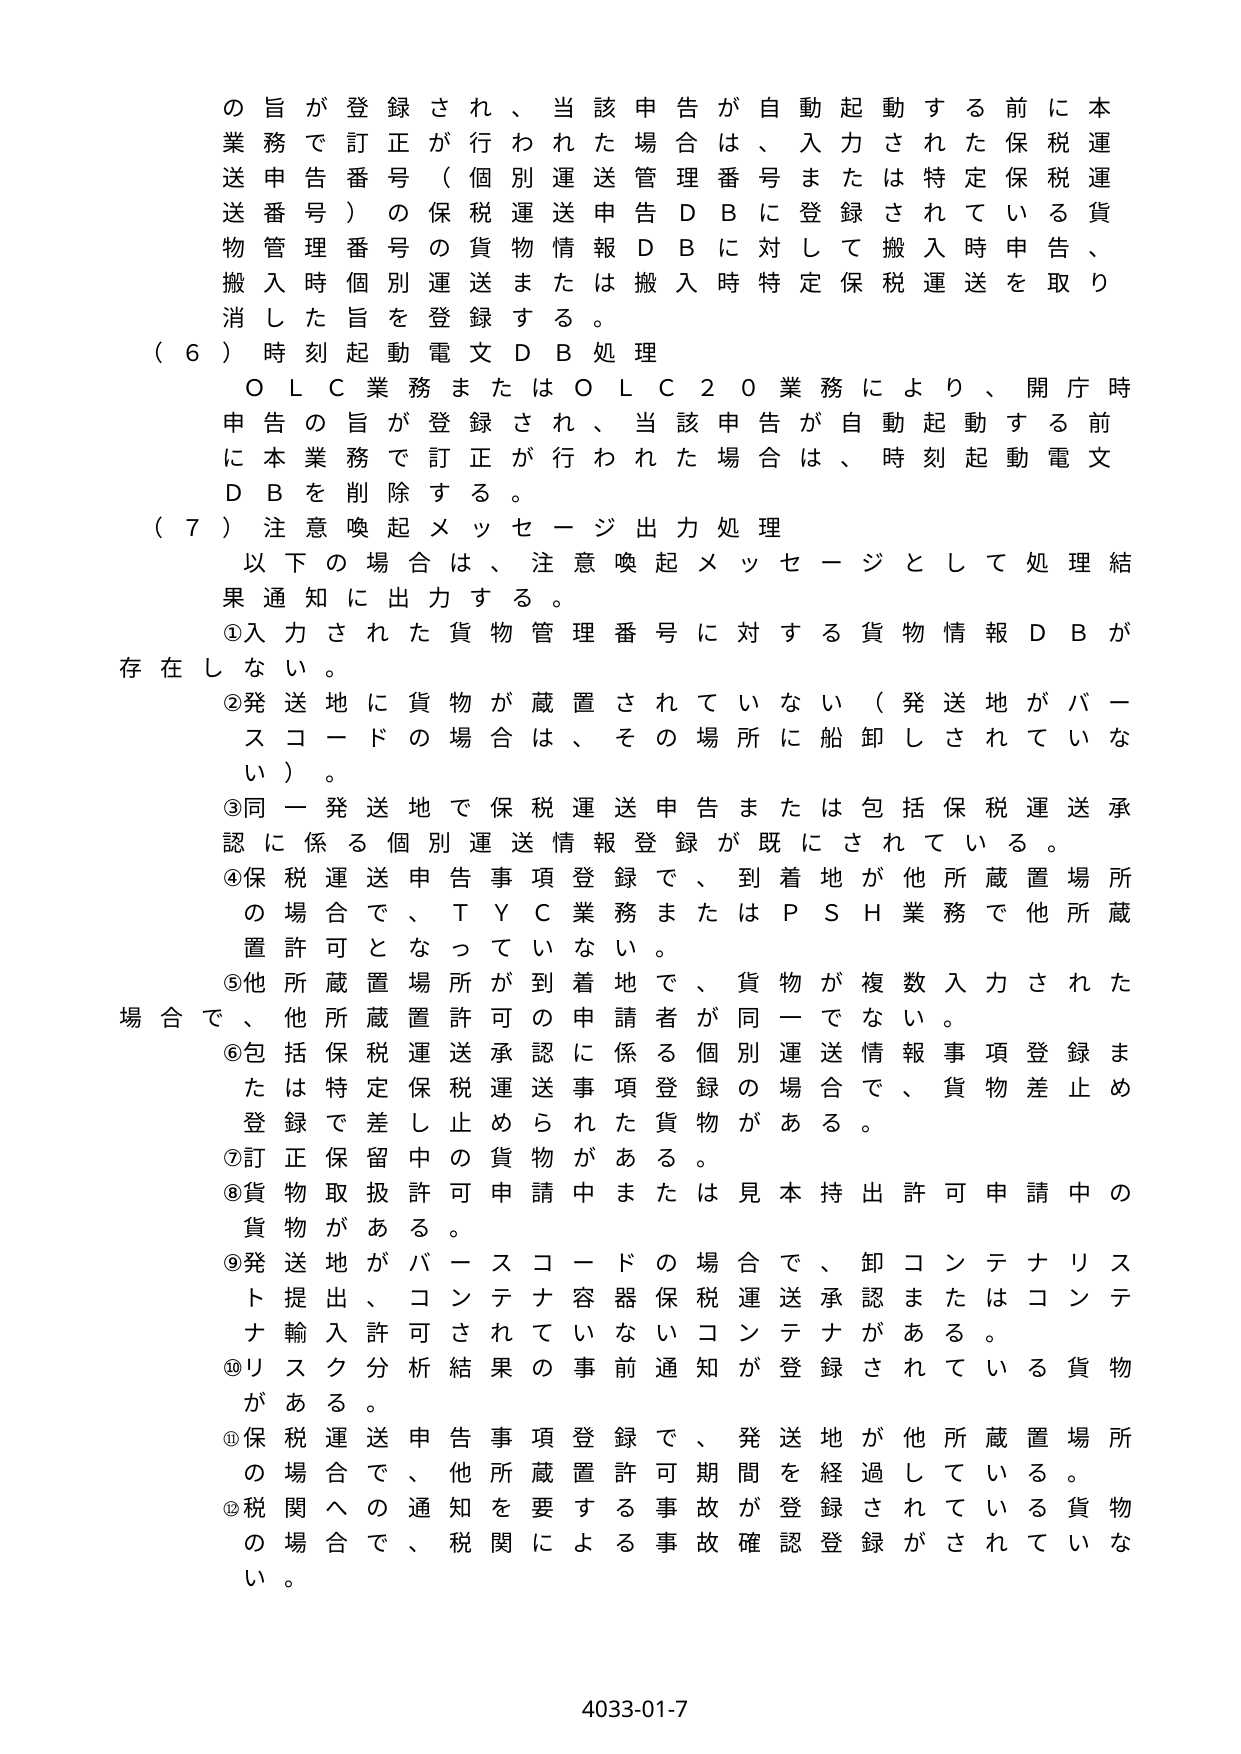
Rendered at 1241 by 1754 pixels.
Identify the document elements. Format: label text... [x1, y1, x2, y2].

text ⑨発送地がバースコードの場合で、卸コンテナリスト提出、コンテナ容器保税運送承認またはコンテナ輸入許可されていないコンテナがある。 [202, 1244, 1150, 1349]
text ⑧貨物取扱許可申請中または見本持出許可申請中の貨物がある。 [202, 1174, 1150, 1244]
text ①入力された貨物管理番号に対する貨物情報ＤＢが存在しない。 [119, 614, 1150, 684]
text ⑩リスク分析結果の事前通知が登録されている貨物がある。 [202, 1349, 1150, 1419]
text ⑪保税運送申告事項登録で、発送地が他所蔵置場所の場合で、他所蔵置許可期間を経過している。 [202, 1419, 1150, 1489]
text ⑤他所蔵置場所が到着地で、貨物が複数入力された場合で、他所蔵置許可の申請者が同一でない。 [119, 964, 1150, 1034]
text ⑥包括保税運送承認に係る個別運送情報事項登録または特定保税運送事項登録の場合で、貨物差止め登録で差し止められた貨物がある。 [202, 1034, 1150, 1139]
text ③同一発送地で保税運送申告または包括保税運送承認に係る個別運送情報登録が既にされている。 [202, 789, 1150, 859]
text ＯＬＣ業務またはＯＬＣ２０業務により、開庁時申告の旨が登録され、当該申告が自動起動する前に本業務で訂正が行われた場合は、時刻起動電文ＤＢを削除する。 [202, 369, 1150, 509]
text ④保税運送申告事項登録で、到着地が他所蔵置場所の場合で、ＴＹＣ業務またはＰＳＨ業務で他所蔵置許可となっていない。 [202, 859, 1150, 964]
text （６）時刻起動電文ＤＢ処理 [119, 334, 1150, 369]
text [202, 89, 1150, 334]
text ②発送地に貨物が蔵置されていない（発送地がバースコードの場合は、その場所に船卸しされていない）。 [202, 684, 1150, 789]
text （７）注意喚起メッセージ出力処理 [119, 509, 1150, 544]
text 以下の場合は、注意喚起メッセージとして処理結果通知に出力する。 [202, 544, 1150, 614]
text ⑫税関への通知を要する事故が登録されている貨物の場合で、税関による事故確認登録がされていない。 [202, 1489, 1150, 1594]
text ⑦訂正保留中の貨物がある。 [202, 1139, 1150, 1174]
